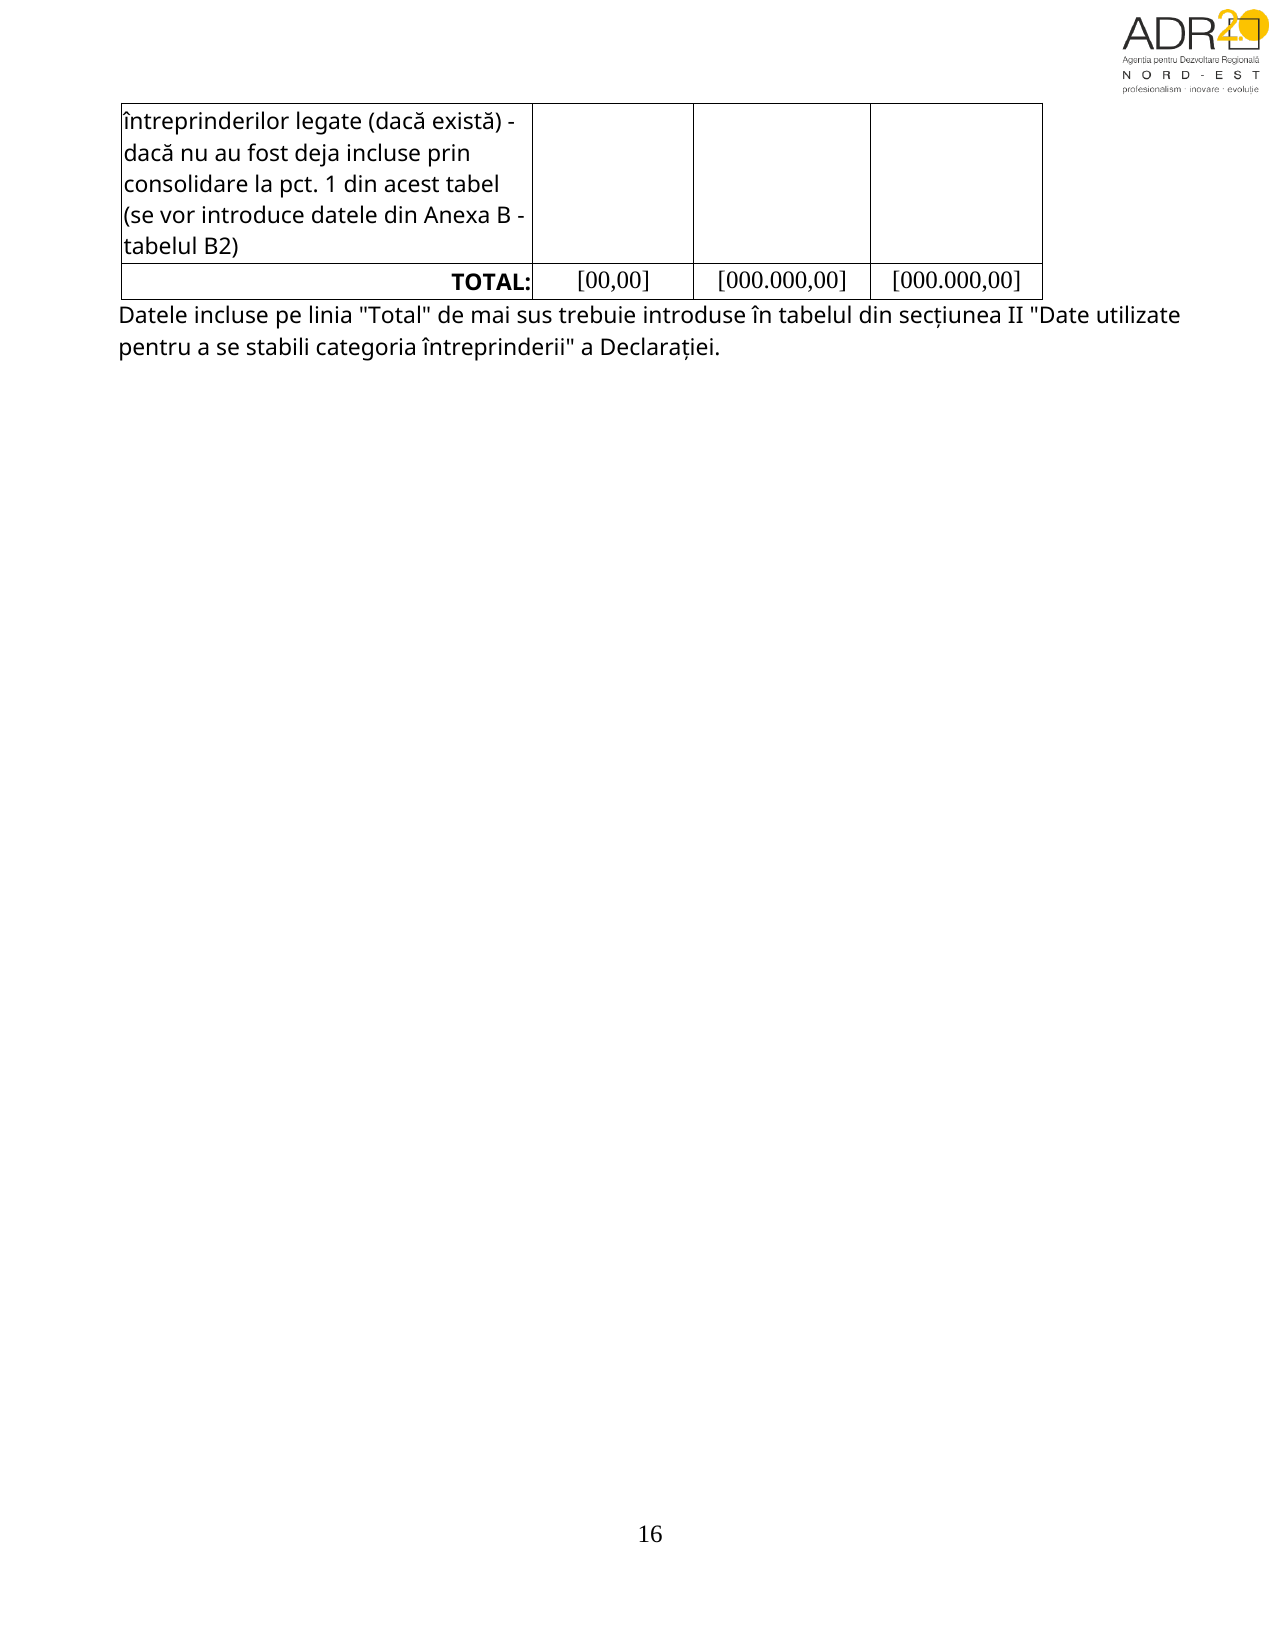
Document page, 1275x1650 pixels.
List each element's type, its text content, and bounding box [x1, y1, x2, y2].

table_cell [694, 104, 870, 263]
table_cell [694, 264, 870, 298]
table_cell [871, 104, 1042, 263]
picture [1102, 1, 1275, 104]
table_cell TOTAL: [122, 264, 532, 298]
table_cell [533, 104, 693, 263]
table_cell [533, 264, 693, 298]
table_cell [122, 104, 532, 263]
table_cell [871, 264, 1042, 298]
text Datele incluse pe linia "Total" de mai sus trebuie introduse în tabelul din secţiunea II "Date utilizate pentru a se stabili categoria întreprinderii" a Declaraţiei. [118, 299, 1181, 362]
